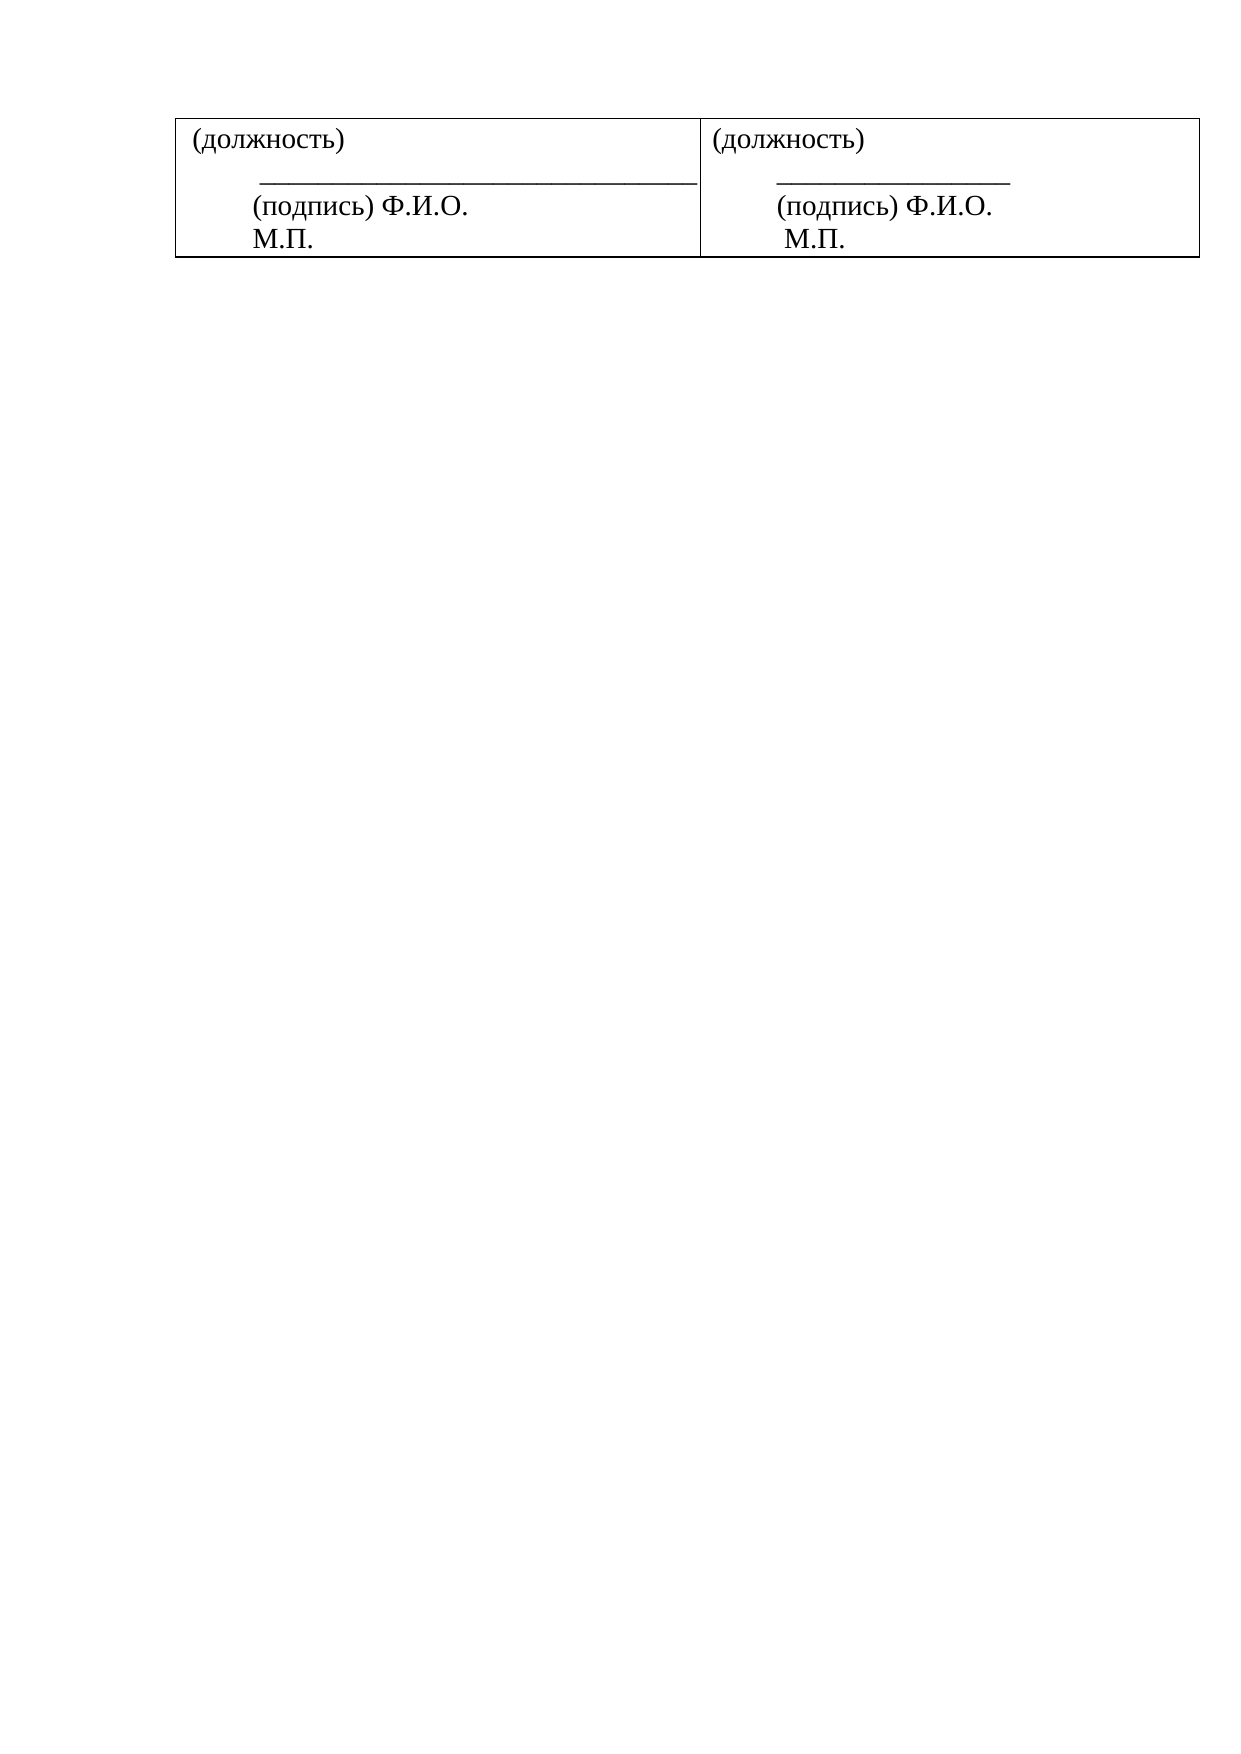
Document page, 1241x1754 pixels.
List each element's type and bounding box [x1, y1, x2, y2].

table_header [176, 119, 700, 256]
table_header [701, 119, 1199, 256]
